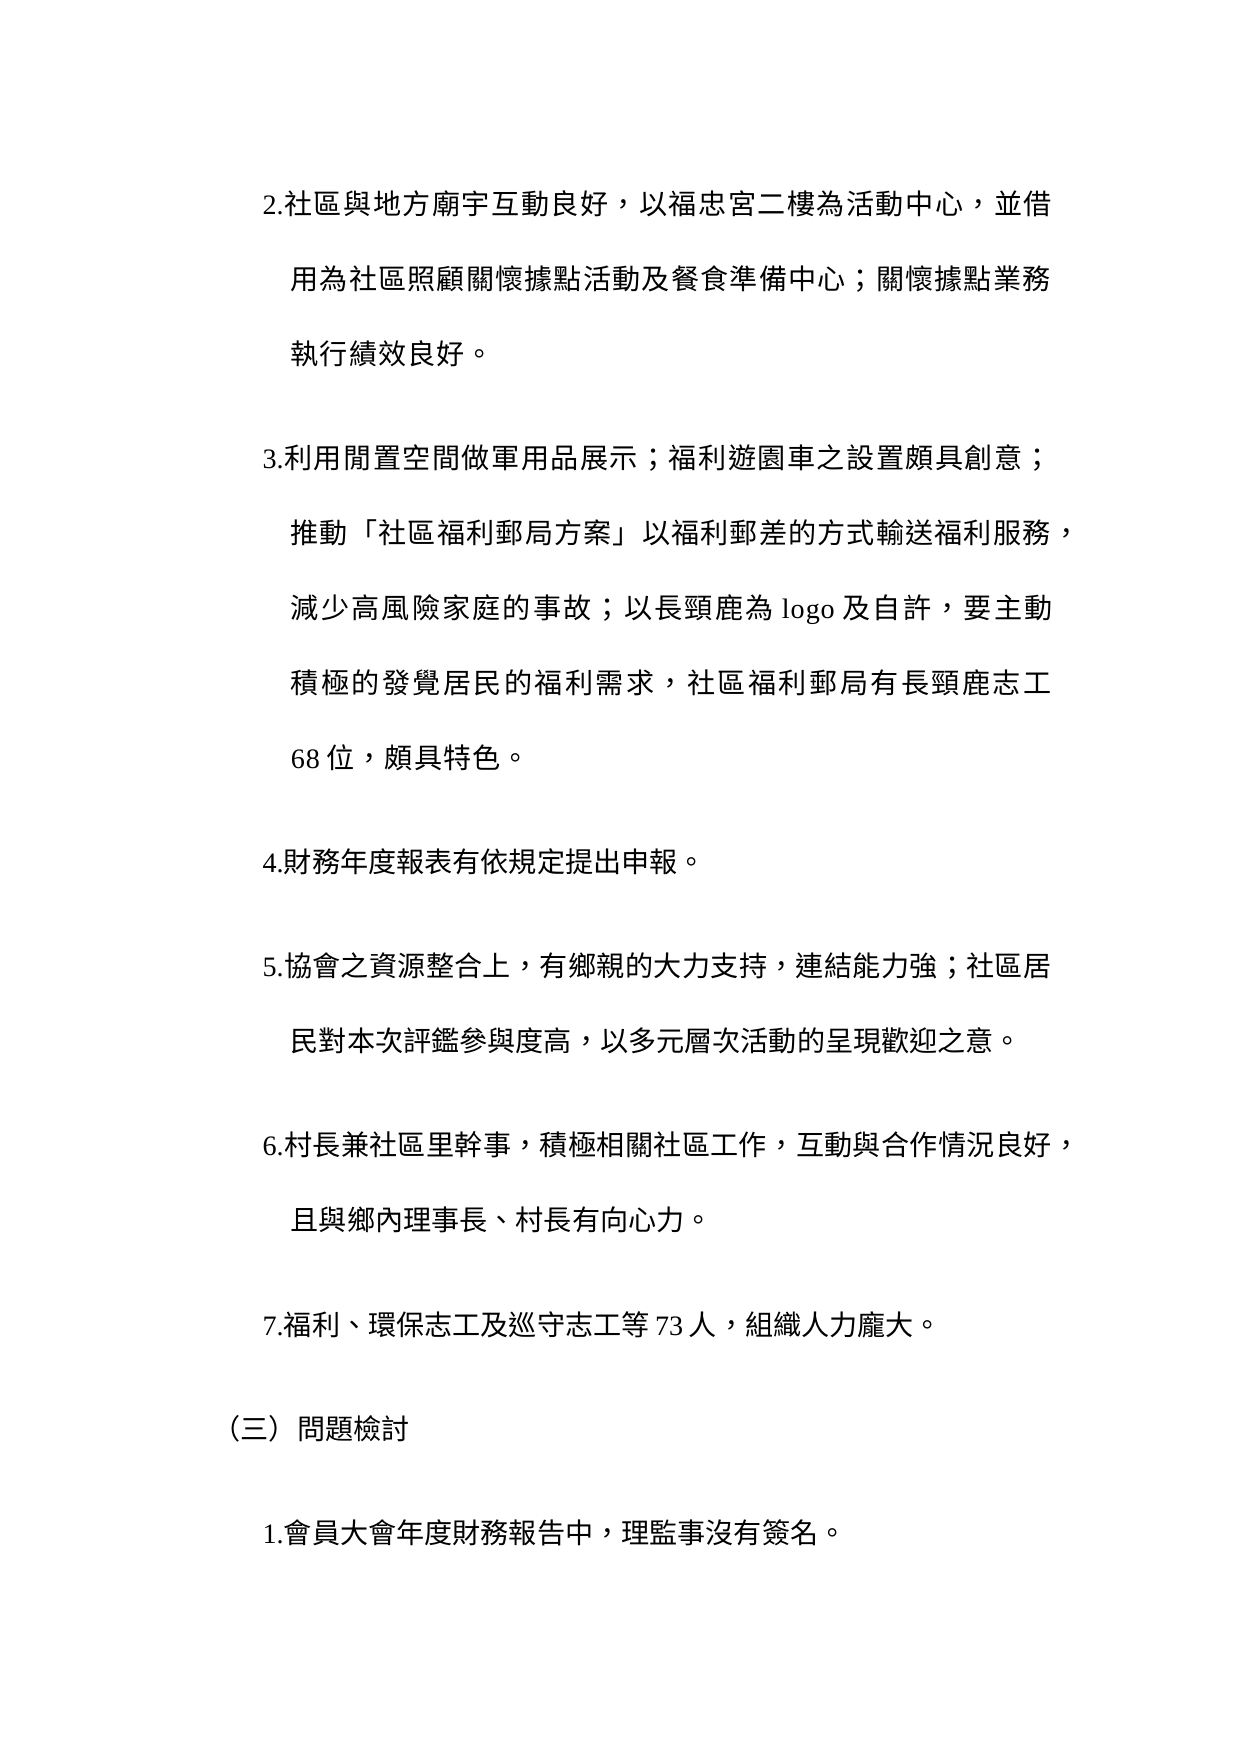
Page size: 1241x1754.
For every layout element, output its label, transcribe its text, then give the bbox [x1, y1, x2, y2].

text 6.村長兼社區里幹事，積極相關社區工作，互動與合作情況良好，且與鄉內理事長、村長有向心力。 [262, 1106, 1053, 1256]
text 5.協會之資源整合上，有鄉親的大力支持，連結能力強；社區居民對本次評鑑參與度高，以多元層次活動的呈現歡迎之意。 [262, 927, 1053, 1077]
text 1.會員大會年度財務報告中，理監事沒有簽名。 [262, 1494, 1053, 1569]
text 3.利用閒置空間做軍用品展示；福利遊園車之設置頗具創意；推動「社區福利郵局方案」以福利郵差的方式輸送福利服務，減少高風險家庭的事故；以長頸鹿為logo及自許，要主動積極的發覺居民的福利需求，社區福利郵局有長頸鹿志工68位，頗具特色。 [262, 419, 1053, 794]
text 4.財務年度報表有依規定提出申報。 [262, 823, 1053, 898]
text 2.社區與地方廟宇互動良好，以福忠宮二樓為活動中心，並借用為社區照顧關懷據點活動及餐食準備中心；關懷據點業務執行績效良好。 [262, 164, 1053, 389]
text （三）問題檢討 [187, 1389, 978, 1464]
text 7.福利、環保志工及巡守志工等73人，組織人力龐大。 [262, 1285, 1053, 1360]
